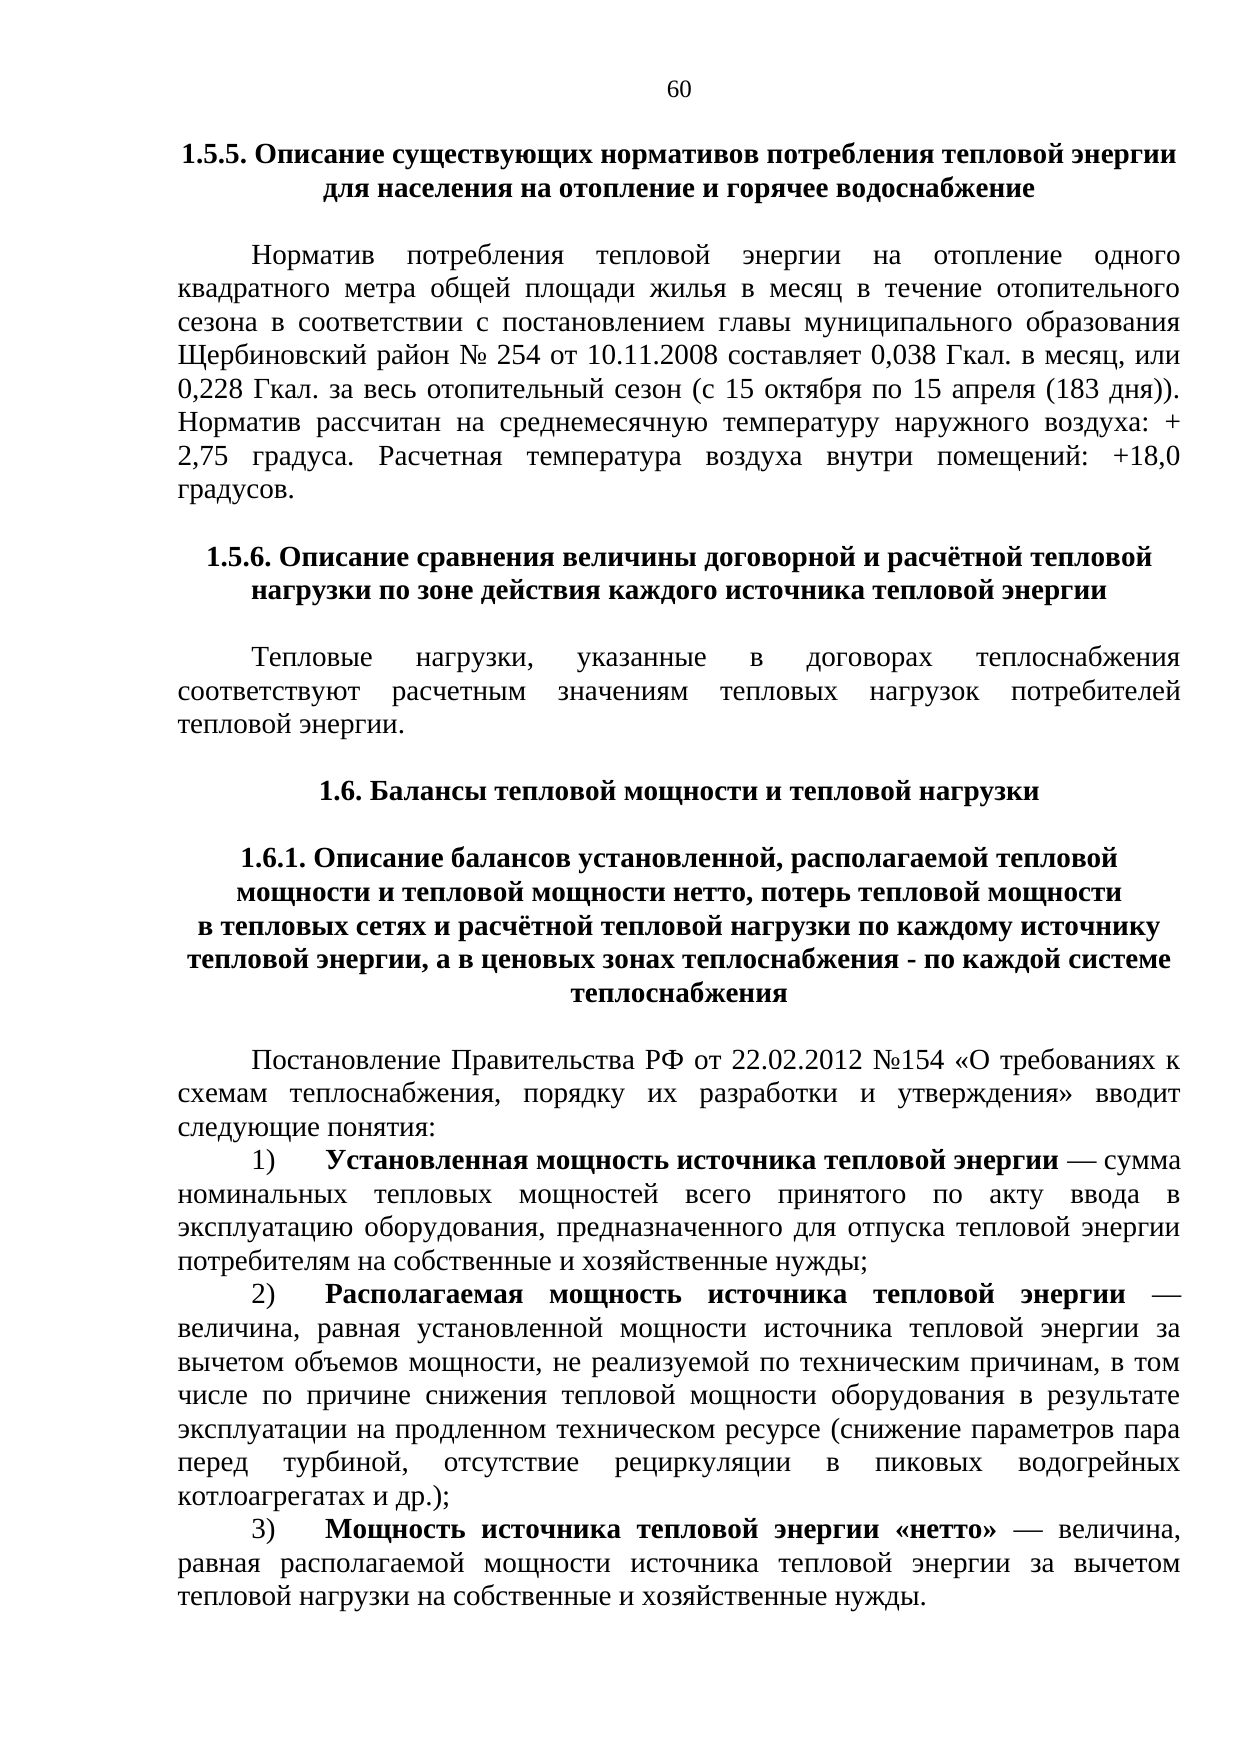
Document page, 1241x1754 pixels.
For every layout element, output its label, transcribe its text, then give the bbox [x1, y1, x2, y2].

text Постановление Правительства РФ от 22.02.2012 №154 «О требованиях к схемам теплоснабжения, порядку их разработки и утверждения» вводит следующие понятия: [177, 1042, 1181, 1142]
text 1) Установленная мощность источника тепловой энергии — сумма номинальных тепловых мощностей всего принятого по акту ввода в эксплуатацию оборудования, предназначенного для отпуска тепловой энергии потребителям на собственные и хозяйственные нужды; [177, 1142, 1181, 1277]
list в тепловых сетях и расчётной тепловой нагрузки по каждому источнику тепловой энергии, а в ценовых зонах теплоснабжения - по каждой системе теплоснабжения [177, 908, 1181, 1008]
text Тепловые нагрузки, указанные в договорах теплоснабжения соответствуют расчетным значениям тепловых нагрузок потребителей тепловой энергии. [177, 639, 1181, 740]
list мощности и тепловой мощности нетто, потерь тепловой мощности [177, 874, 1181, 908]
list 1.6. Балансы тепловой мощности и тепловой нагрузки [177, 773, 1181, 807]
text 3) Мощность источника тепловой энергии «нетто» — величина, равная располагаемой мощности источника тепловой энергии за вычетом тепловой нагрузки на собственные и хозяйственные нужды. [177, 1511, 1181, 1612]
list 1.6.1. Описание балансов установленной, располагаемой тепловой [177, 841, 1181, 874]
text Норматив потребления тепловой энергии на отопление одного квадратного метра общей площади жилья в месяц в течение отопительного сезона в соответствии с постановлением главы муниципального образования Щербиновский район № 254 от 10.11.2008 составляет 0,038 Гкал. в месяц, или 0,228 Гкал. за весь отопительный сезон (с 15 октября по 15 апреля (183 дня)). Норматив рассчитан на среднемесячную температуру наружного воздуха: + 2,75 градуса. Расчетная температура воздуха внутри помещений: +18,0 градусов. [177, 237, 1181, 505]
text 2) Располагаемая мощность источника тепловой энергии — величина, равная установленной мощности источника тепловой энергии за вычетом объемов мощности, не реализуемой по техническим причинам, в том числе по причине снижения тепловой мощности оборудования в результате эксплуатации на продленном техническом ресурсе (снижение параметров пара перед турбиной, отсутствие рециркуляции в пиковых водогрейных котлоагрегатах и др.); [177, 1277, 1181, 1511]
list 1.5.5. Описание существующих нормативов потребления тепловой энергии для населения на отопление и горячее водоснабжение [177, 136, 1181, 203]
list 1.5.6. Описание сравнения величины договорной и расчётной тепловой нагрузки по зоне действия каждого источника тепловой энергии [177, 539, 1181, 606]
